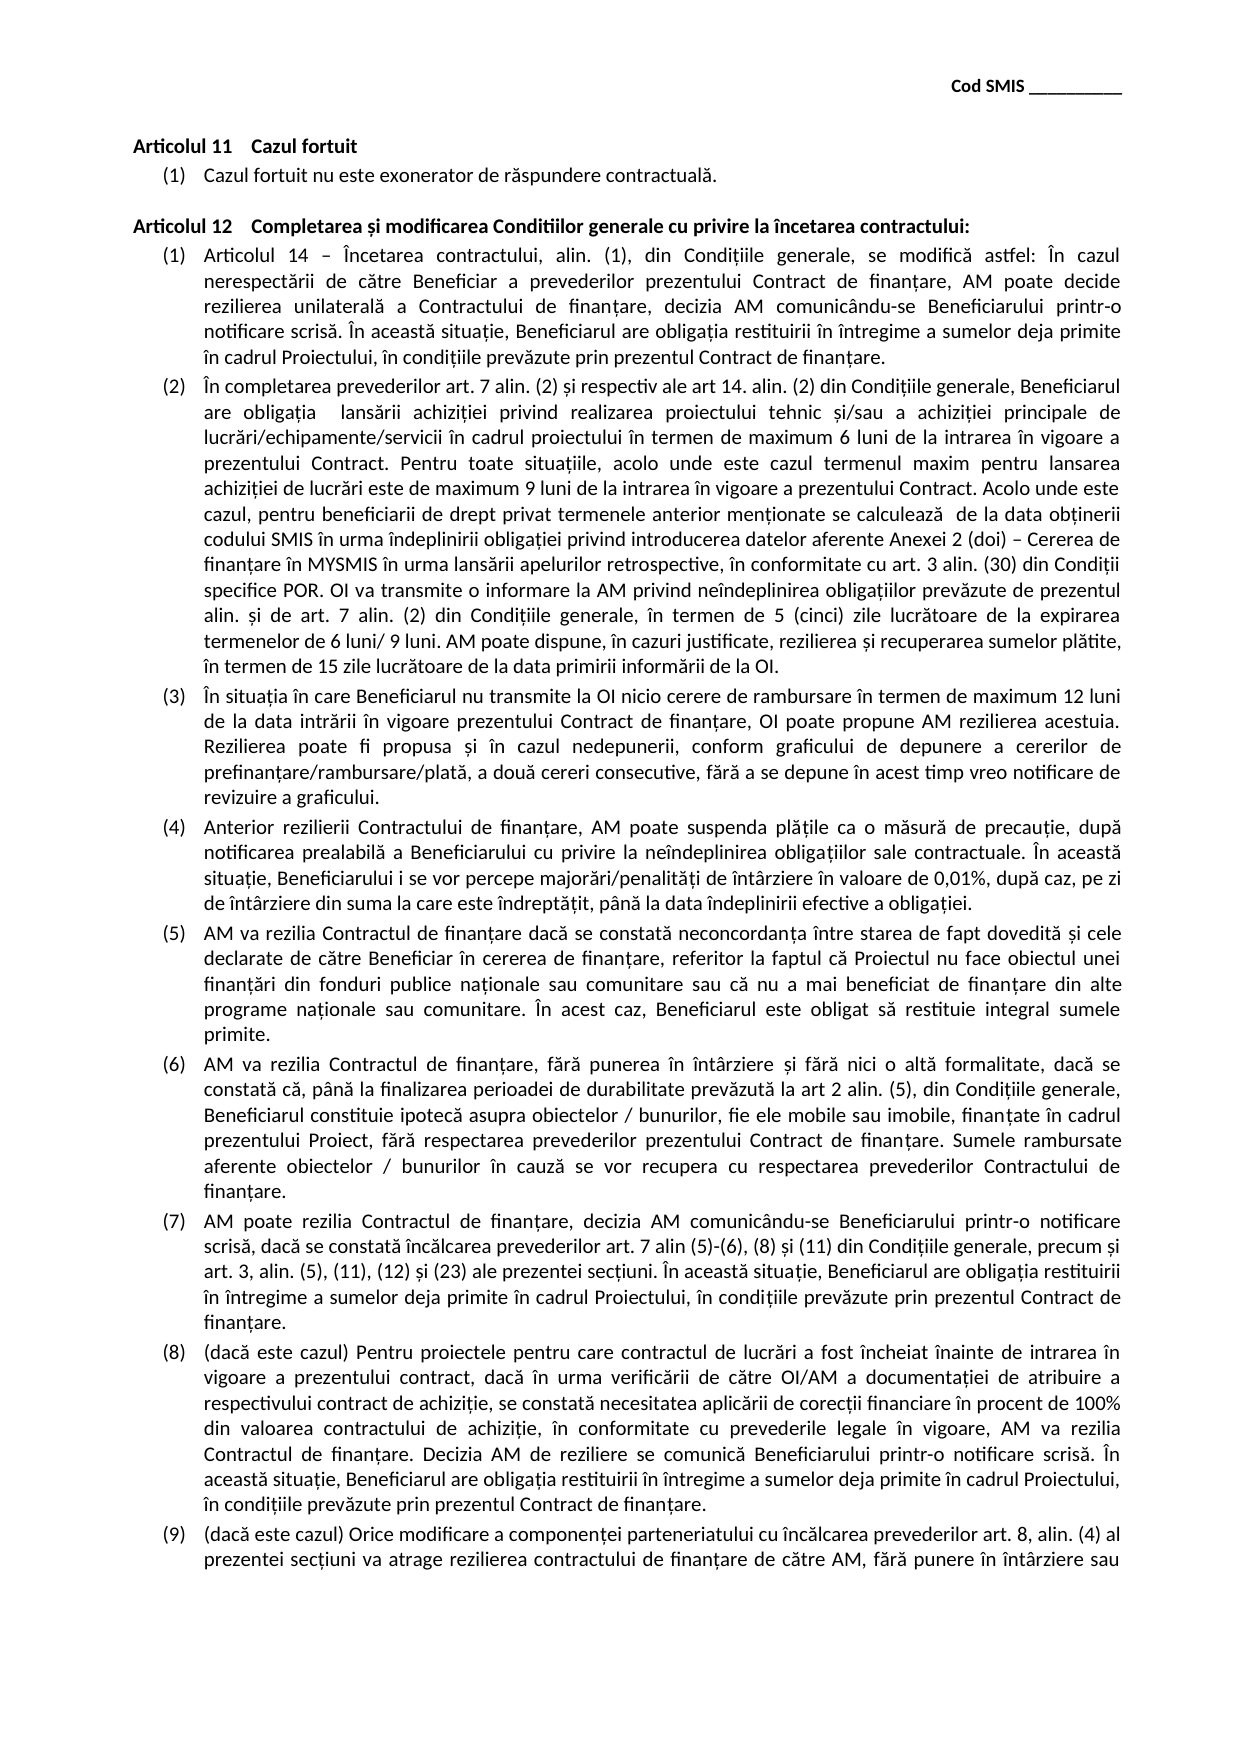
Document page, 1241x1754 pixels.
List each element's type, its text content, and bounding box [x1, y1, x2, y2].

text Completarea și modificarea Conditiilor generale cu privire la încetarea contractului: [133, 213, 1122, 238]
text În completarea prevederilor art. 7 alin. (2) și respectiv ale art 14. alin. (2) din Condițiile generale, Beneficiarul are obligația lansării achiziției privind realizarea proiectului tehnic și/sau a achiziției principale de lucrări/echipamente/servicii în cadrul proiectului în termen de maximum 6 luni de la intrarea în vigoare a prezentului Contract. Pentru toate situațiile, acolo unde este cazul termenul maxim pentru lansarea achiziției de lucrări este de maximum 9 luni de la intrarea în vigoare a prezentului Contract. Acolo unde este cazul, pentru beneficiarii de drept privat termenele anterior menționate se calculează de la data obținerii codului SMIS în urma îndeplinirii obligației privind introducerea datelor aferente Anexei 2 (doi) – Cererea de finanțare în MYSMIS în urma lansării apelurilor retrospective, în conformitate cu art. 3 alin. (30) din Condiții specifice POR. OI va transmite o informare la AM privind neîndeplinirea obligațiilor prevăzute de prezentul alin. și de art. 7 alin. (2) din Condițiile generale, în termen de 5 (cinci) zile lucrătoare de la expirarea termenelor de 6 luni/ 9 luni. AM poate dispune, în cazuri justificate, rezilierea şi recuperarea sumelor plătite, în termen de 15 zile lucrătoare de la data primirii informării de la OI. [162, 374, 1122, 679]
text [162, 1521, 1122, 1572]
text Cazul fortuit [133, 133, 1122, 158]
text Cazul fortuit nu este exonerator de răspundere contractuală. [162, 162, 1122, 188]
text AM va rezilia Contractul de finanțare, fără punerea în întârziere şi fără nici o altă formalitate, dacă se constată că, până la finalizarea perioadei de durabilitate prevăzută la art 2 alin. (5), din Condițiile generale, Beneficiarul constituie ipotecă asupra obiectelor / bunurilor, fie ele mobile sau imobile, finanţate în cadrul prezentului Proiect, fără respectarea prevederilor prezentului Contract de finanţare. Sumele rambursate aferente obiectelor / bunurilor în cauză se vor recupera cu respectarea prevederilor Contractului de finanţare. [162, 1051, 1122, 1204]
text AM va rezilia Contractul de finanțare dacă se constată neconcordanţa între starea de fapt dovedită şi cele declarate de către Beneficiar în cererea de finanţare, referitor la faptul că Proiectul nu face obiectul unei finanţări din fonduri publice naţionale sau comunitare sau că nu a mai beneficiat de finanţare din alte programe naţionale sau comunitare. În acest caz, Beneficiarul este obligat să restituie integral sumele primite. [162, 920, 1122, 1047]
text Anterior rezilierii Contractului de finanțare, AM poate suspenda plăţile ca o măsură de precauţie, după notificarea prealabilă a Beneficiarului cu privire la neîndeplinirea obligaţiilor sale contractuale. În această situaţie, Beneficiarului i se vor percepe majorări/penalităţi de întârziere în valoare de 0,01%, după caz, pe zi de întârziere din suma la care este îndreptăţit, până la data îndeplinirii efective a obligaţiei. [162, 814, 1122, 916]
text AM poate rezilia Contractul de finanţare, decizia AM comunicându-se Beneficiarului printr-o notificare scrisă, dacă se constată încălcarea prevederilor art. 7 alin (5)-(6), (8) și (11) din Condițiile generale, precum și art. 3, alin. (5), (11), (12) și (23) ale prezentei secțiuni. În această situaţie, Beneficiarul are obligaţia restituirii în întregime a sumelor deja primite în cadrul Proiectului, în condiţiile prevăzute prin prezentul Contract de finanţare. [162, 1208, 1122, 1335]
text În situaţia în care Beneficiarul nu transmite la OI nicio cerere de rambursare în termen de maximum 12 luni de la data intrării în vigoare prezentului Contract de finanțare, OI poate propune AM rezilierea acestuia. Rezilierea poate fi propusa şi în cazul nedepunerii, conform graficului de depunere a cererilor de prefinanțare/rambursare/plată, a două cereri consecutive, fără a se depune în acest timp vreo notificare de revizuire a graficului. [162, 683, 1122, 810]
text Articolul 14 – Încetarea contractului, alin. (1), din Condițiile generale, se modifică astfel: În cazul nerespectării de către Beneficiar a prevederilor prezentului Contract de finanțare, AM poate decide rezilierea unilaterală a Contractului de finanţare, decizia AM comunicându-se Beneficiarului printr-o notificare scrisă. În această situaţie, Beneficiarul are obligaţia restituirii în întregime a sumelor deja primite în cadrul Proiectului, în condiţiile prevăzute prin prezentul Contract de finanţare. [162, 242, 1122, 369]
text (dacă este cazul) Pentru proiectele pentru care contractul de lucrări a fost încheiat înainte de intrarea în vigoare a prezentului contract, dacă în urma verificării de către OI/AM a documentației de atribuire a respectivului contract de achiziție, se constată necesitatea aplicării de corecții financiare în procent de 100% din valoarea contractului de achiziție, în conformitate cu prevederile legale în vigoare, AM va rezilia Contractul de finanţare. Decizia AM de reziliere se comunică Beneficiarului printr-o notificare scrisă. În această situaţie, Beneficiarul are obligaţia restituirii în întregime a sumelor deja primite în cadrul Proiectului, în condiţiile prevăzute prin prezentul Contract de finanţare. [162, 1339, 1122, 1517]
